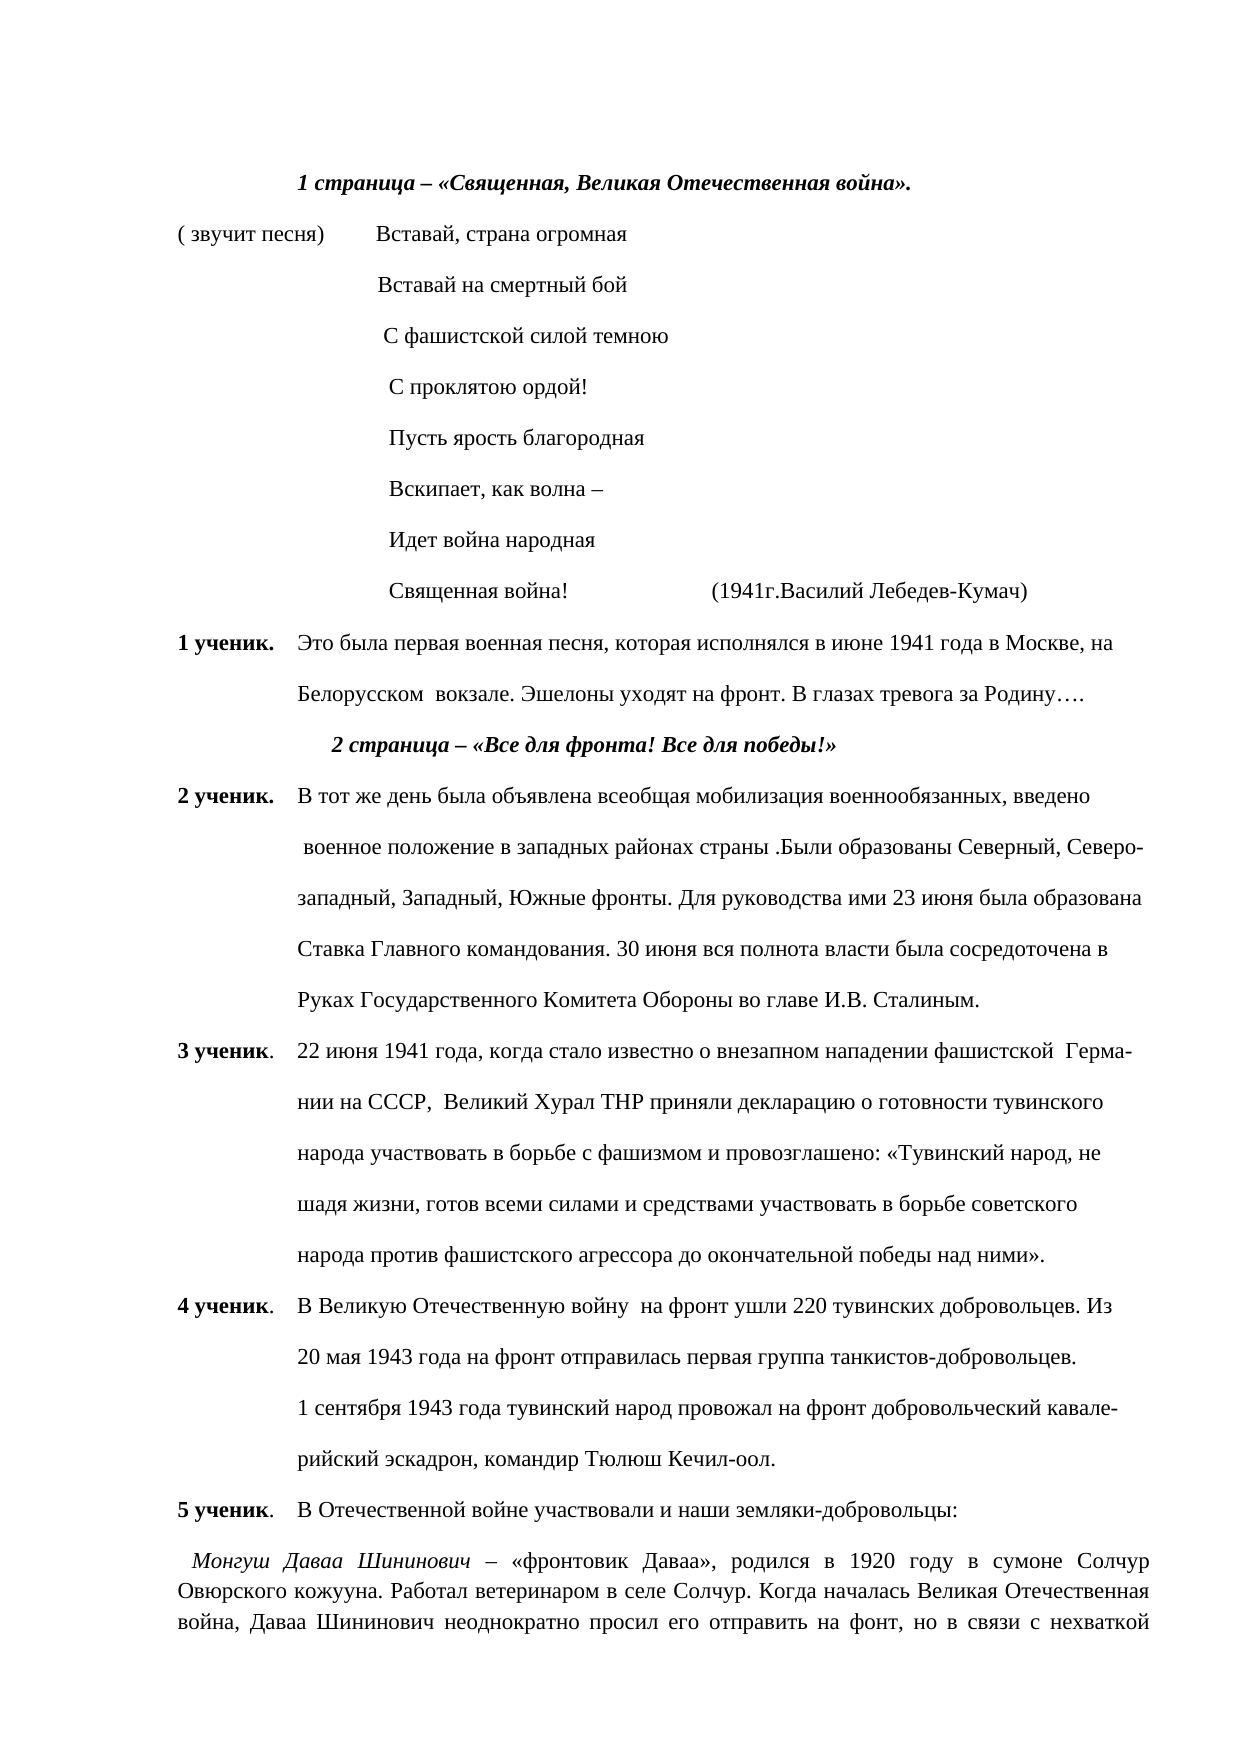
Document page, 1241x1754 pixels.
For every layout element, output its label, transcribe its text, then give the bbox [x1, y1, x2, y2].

text 5 ученик. В Отечественной войне участвовали и наши земляки-добровольцы: [177, 1496, 1152, 1523]
text Вставай на смертный бой [177, 271, 1152, 298]
text С проклятою ордой! [177, 373, 1152, 400]
text военное положение в западных районах страны .Были образованы Северный, Северо- [177, 833, 1152, 859]
text 1 ученик. Это была первая военная песня, которая исполнялся в июне 1941 года в Москве, на [177, 628, 1152, 655]
text 20 мая 1943 года на фронт отправилась первая группа танкистов-добровольцев. [177, 1343, 1152, 1369]
text народа участвовать в борьбе с фашизмом и провозглашено: «Тувинский народ, не [177, 1139, 1152, 1165]
text 3 ученик. 22 июня 1941 года, когда стало известно о внезапном нападении фашистской Герма- [177, 1037, 1152, 1063]
text рийский эскадрон, командир Тюлюш Кечил-оол. [177, 1445, 1152, 1472]
text нии на СССР, Великий Хурал ТНР приняли декларацию о готовности тувинского [177, 1088, 1152, 1114]
text ( звучит песня) Вставай, страна огромная [177, 220, 1152, 247]
text 2 страница – «Все для фронта! Все для победы!» [177, 731, 1152, 757]
text С фашистской силой темною [177, 322, 1152, 349]
text Идет война народная [177, 526, 1152, 553]
text 2 ученик. В тот же день была объявлена всеобщая мобилизация военнообязанных, введено [177, 782, 1152, 808]
text Священная война! (1941г.Василий Лебедев-Кумач) [177, 577, 1152, 604]
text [177, 1547, 1152, 1634]
text Белорусском вокзале. Эшелоны уходят на фронт. В глазах тревога за Родину…. [177, 679, 1152, 706]
text 1 сентября 1943 года тувинский народ провожал на фронт добровольческий кавале- [177, 1394, 1152, 1421]
text народа против фашистского агрессора до окончательной победы над ними». [177, 1241, 1152, 1267]
text шадя жизни, готов всеми силами и средствами участвовать в борьбе советского [177, 1190, 1152, 1216]
text 4 ученик. В Великую Отечественную войну на фронт ушли 220 тувинских добровольцев. Из [177, 1292, 1152, 1318]
text Ставка Главного командования. 30 июня вся полнота власти была сосредоточена в [177, 935, 1152, 961]
text Руках Государственного Комитета Обороны во главе И.В. Сталиным. [177, 986, 1152, 1012]
text 1 страница – «Священная, Великая Отечественная война». [177, 169, 1152, 196]
text западный, Западный, Южные фронты. Для руководства ими 23 июня была образована [177, 884, 1152, 910]
text Пусть ярость благородная [177, 424, 1152, 451]
text Вскипает, как волна – [177, 475, 1152, 502]
